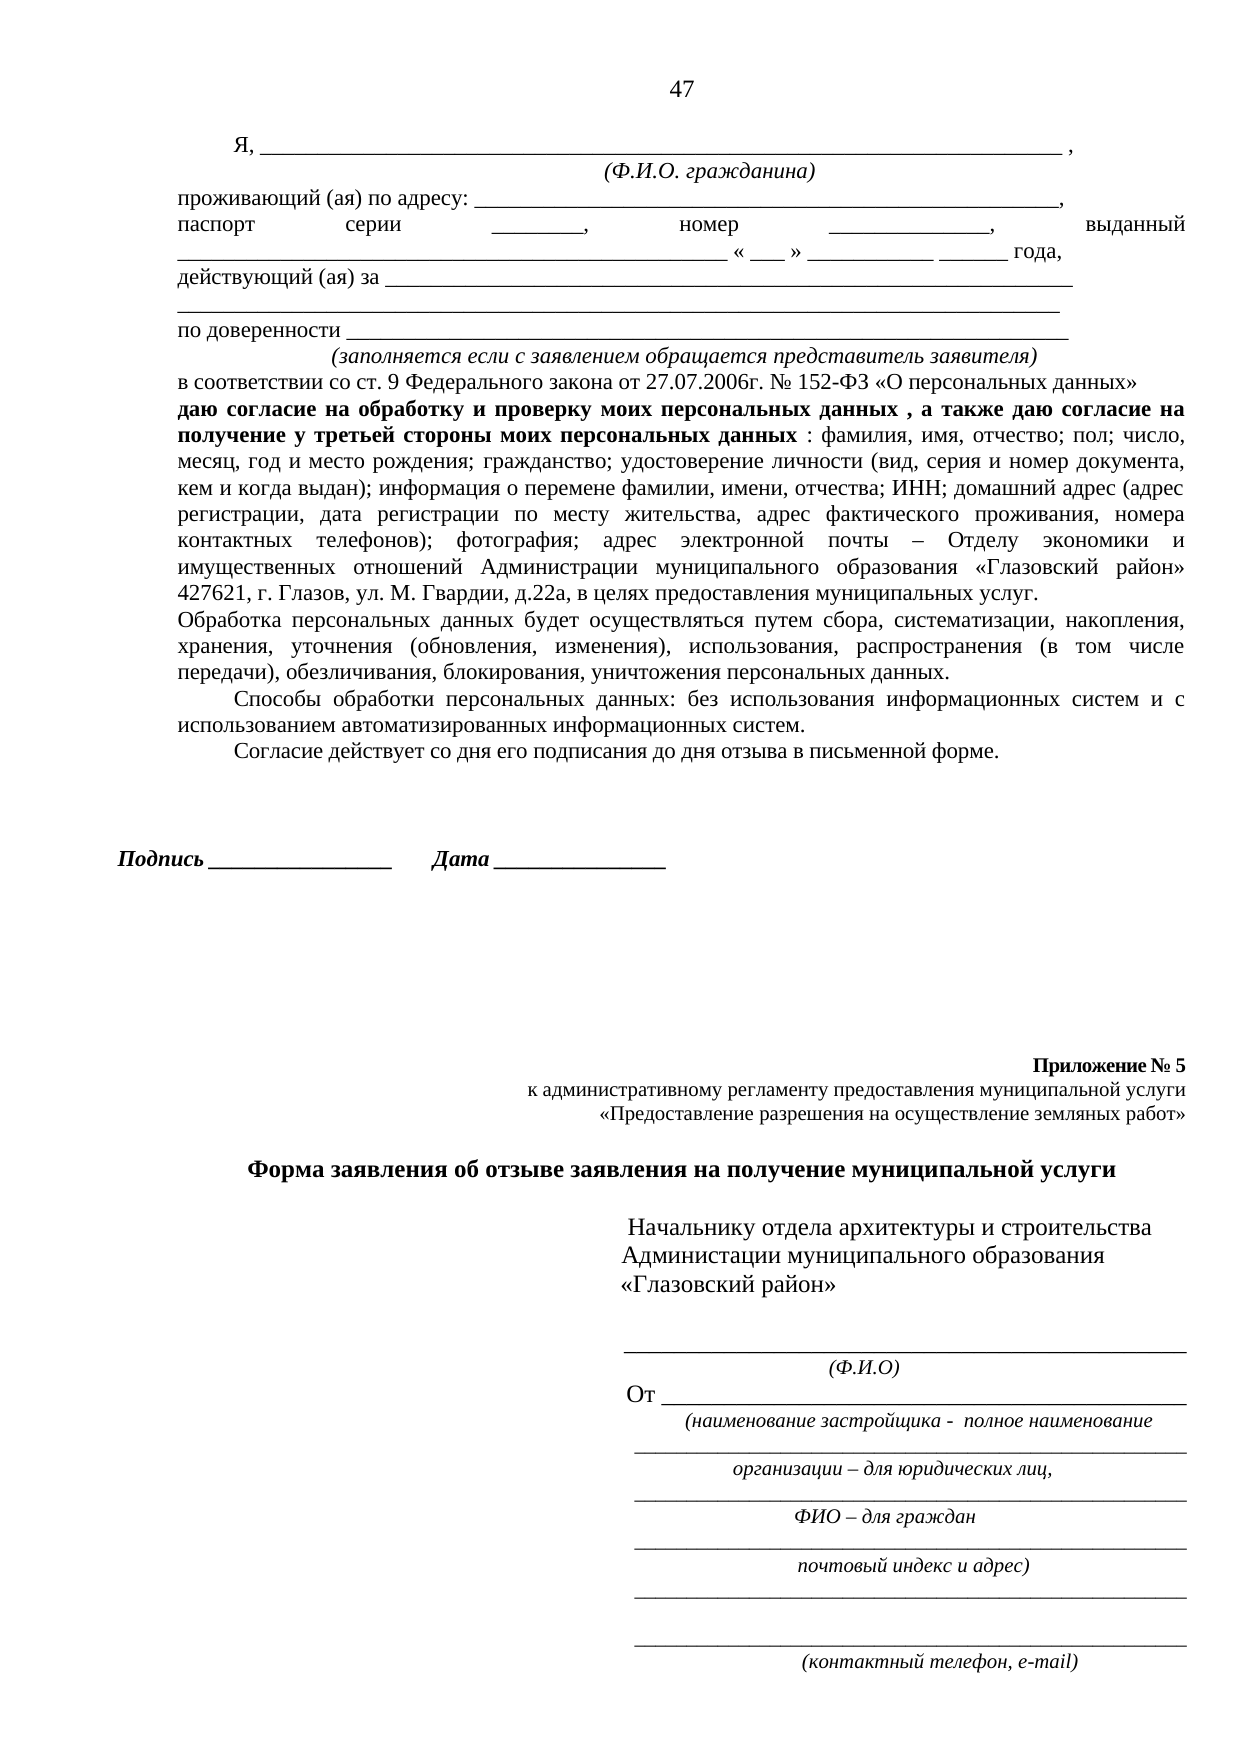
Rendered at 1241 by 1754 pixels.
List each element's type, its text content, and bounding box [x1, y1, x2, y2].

text (Ф.И.О. гражданина) [177, 158, 1186, 184]
text Способы обработки персональных данных: без использования информационных систем и с использованием автоматизированных информационных систем. [177, 685, 1186, 737]
text Согласие действует со дня его подписания до дня отзыва в письменной форме. [177, 737, 1186, 764]
text (контактный телефон, e-mail) [620, 1649, 1186, 1673]
text к административному регламенту предоставления муниципальной услуги [177, 1077, 1186, 1101]
subtitle Подпись ________________ Дата _______________ [117, 845, 1186, 872]
text Начальнику отдела архитектуры и строительства [177, 1212, 1186, 1240]
text Обработка персональных данных будет осуществляться путем сбора, систематизации, накопления, хранения, уточнения (обновления, изменения), использования, распространения (в том числе передачи), обезличивания, блокирования, уничтожения персональных данных. [177, 606, 1186, 685]
text Приложение № 5 [177, 1053, 1186, 1077]
text (Ф.И.О) [177, 1355, 1186, 1379]
text _____________________________________________________ [177, 1528, 1186, 1552]
text _____________________________________________________________________________ [177, 289, 1186, 316]
text _____________________________________________________ [177, 1577, 1186, 1601]
text по доверенности _______________________________________________________________ [177, 316, 1186, 342]
text в соответствии со ст. 9 Федерального закона от 27.07.2006г. № 152-ФЗ «О персональных данных» [177, 368, 1186, 395]
text паспорт серии ________, номер ______________, выданный ________________________________________________ « ___ » ___________ ______ года, [177, 210, 1186, 263]
text Администации муниципального образования «Глазовский район» [177, 1240, 1186, 1298]
text От __________________________________________ [177, 1379, 1186, 1408]
text _____________________________________________________ [177, 1432, 1186, 1456]
text ФИО – для граждан [177, 1504, 1186, 1528]
text организации – для юридических лиц, [177, 1456, 1186, 1480]
text почтовый индекс и адрес) [177, 1552, 1186, 1577]
text _____________________________________________ [177, 1327, 1186, 1355]
text «Предоставление разрешения на осуществление земляных работ» [177, 1101, 1186, 1125]
text даю согласие на обработку и проверку моих персональных данных , а также даю согласие на получение у третьей стороны моих персональных данных : фамилия, имя, отчество; пол; число, месяц, год и место рождения; гражданство; удостоверение личности (вид, серия и номер документа, кем и когда выдан); информация о перемене фамилии, имени, отчества; ИНН; домашний адрес (адрес регистрации, дата регистрации по месту жительства, адрес фактического проживания, номера контактных телефонов); фотография; адрес электронной почты – Отделу экономики и имущественных отношений Администрации муниципального образования «Глазовский район» 427621, г. Глазов, ул. М. Гвардии, д.22а, в целях предоставления муниципальных услуг. [177, 395, 1186, 606]
text (наименование застройщика - полное наименование [177, 1408, 1186, 1432]
text Форма заявления об отзыве заявления на получение муниципальной услуги [177, 1154, 1186, 1183]
text (заполняется если с заявлением обращается представитель заявителя) [177, 342, 1186, 368]
text _____________________________________________________ [177, 1480, 1186, 1504]
text действующий (ая) за ____________________________________________________________ [177, 263, 1186, 289]
text _____________________________________________________ [177, 1625, 1186, 1649]
text проживающий (ая) по адресу: ___________________________________________________, [177, 184, 1186, 210]
text Я, ______________________________________________________________________ , [177, 131, 1186, 158]
